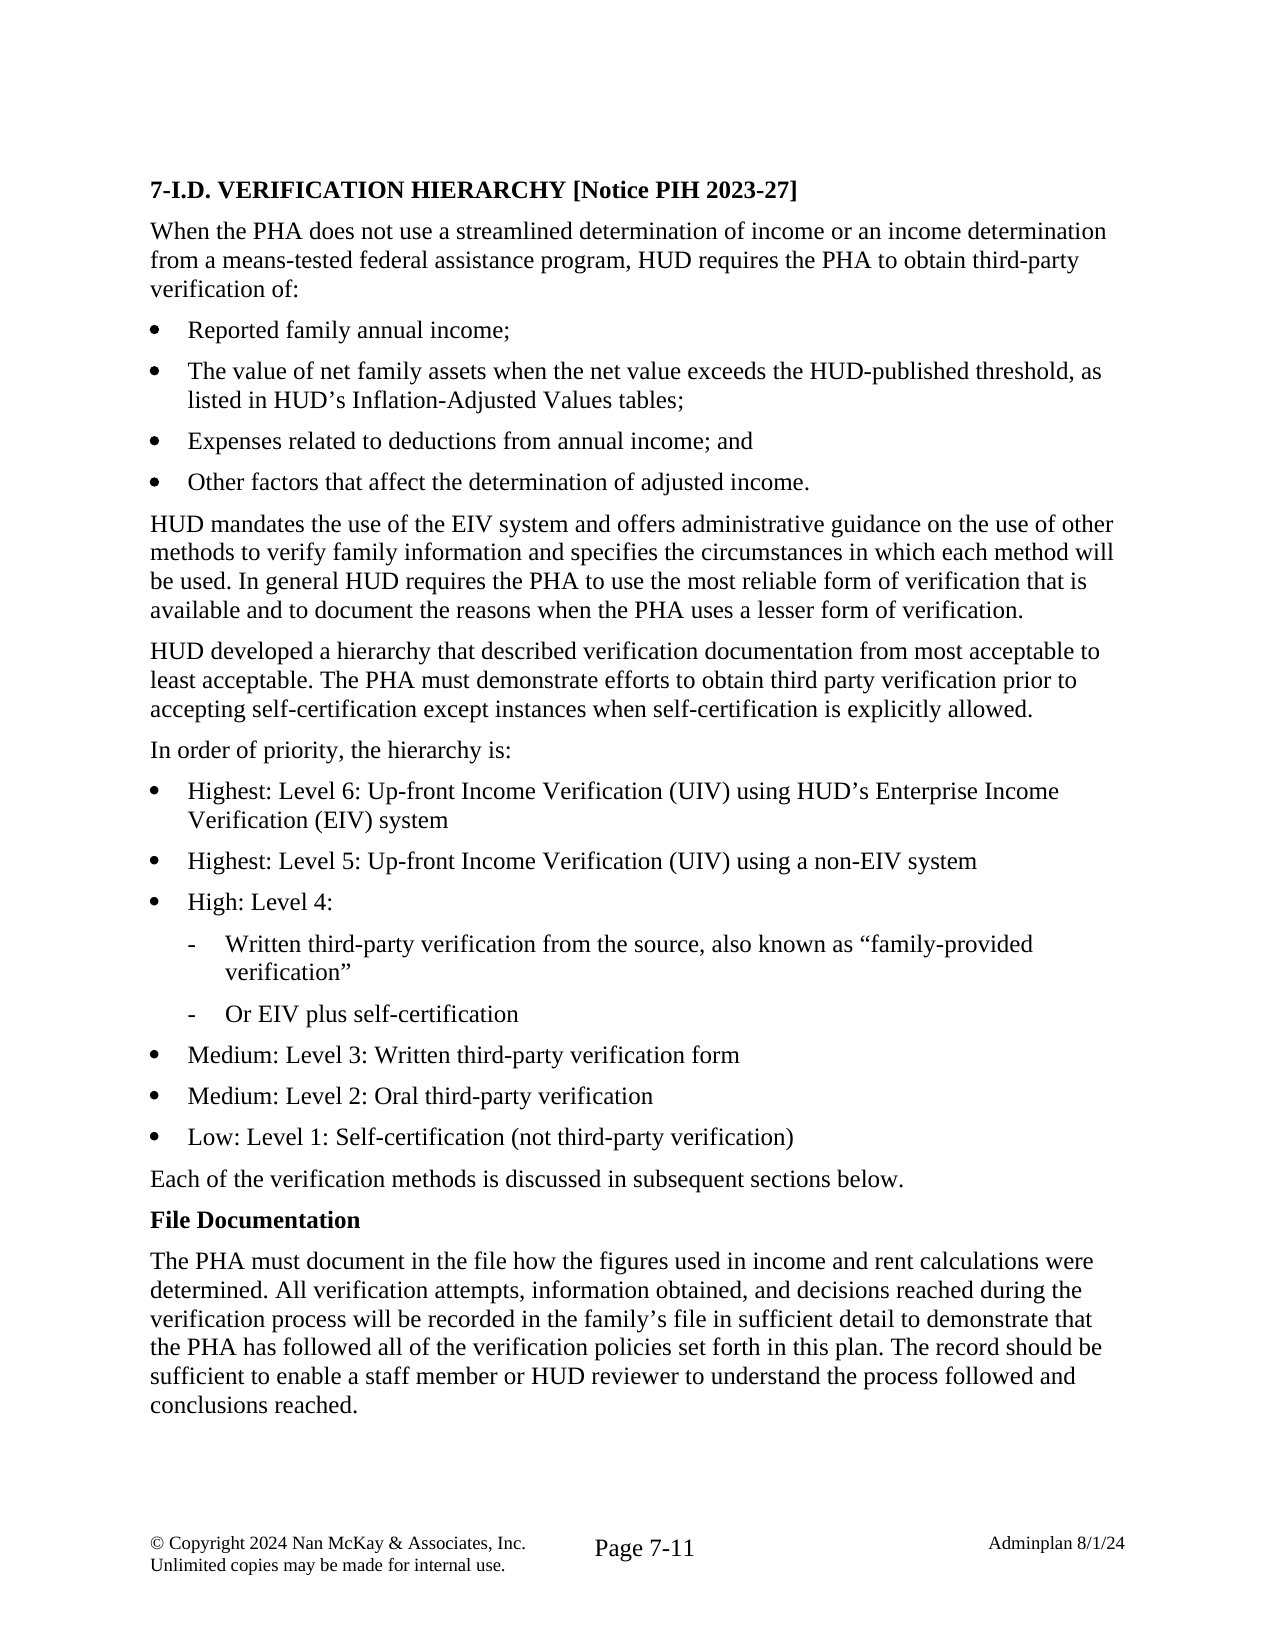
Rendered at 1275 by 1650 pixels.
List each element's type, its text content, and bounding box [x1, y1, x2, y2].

list Medium: Level 3: Written third-party verification form [150, 1040, 1125, 1069]
list Highest: Level 5: Up-front Income Verification (UIV) using a non-EIV system [150, 846, 1125, 875]
list Highest: Level 6: Up-front Income Verification (UIV) using HUD’s Enterprise Income Verification (EIV) system [150, 776, 1125, 834]
list Reported family annual income; [150, 315, 1125, 344]
text When the PHA does not use a streamlined determination of income or an income determination from a means-tested federal assistance program, HUD requires the PHA to obtain third-party verification of: [150, 216, 1125, 302]
text Each of the verification methods is discussed in subsequent sections below. [150, 1164, 1125, 1192]
list The value of net family assets when the net value exceeds the HUD-published threshold, as listed in HUD’s Inflation-Adjusted Values tables; [150, 356, 1125, 414]
list Other factors that affect the determination of adjusted income. [150, 467, 1125, 496]
text The PHA must document in the file how the figures used in income and rent calculations were determined. All verification attempts, information obtained, and decisions reached during the verification process will be recorded in the family’s file in sufficient detail to demonstrate that the PHA has followed all of the verification policies set forth in this plan. The record should be sufficient to enable a staff member or HUD reviewer to understand the process followed and conclusions reached. [150, 1246, 1125, 1419]
text HUD developed a hierarchy that described verification documentation from most acceptable to least acceptable. The PHA must demonstrate efforts to obtain third party verification prior to accepting self-certification except instances when self-certification is explicitly allowed. [150, 636, 1125, 722]
text In order of priority, the hierarchy is: [150, 735, 1125, 764]
text 7-I.D. VERIFICATION HIERARCHY [Notice PIH 2023-27] [150, 175, 1125, 204]
list Medium: Level 2: Oral third-party verification [150, 1081, 1125, 1110]
list Or EIV plus self-certification [187, 999, 1125, 1027]
list Low: Level 1: Self-certification (not third-party verification) [150, 1122, 1125, 1151]
list High: Level 4: [150, 887, 1125, 916]
text File Documentation [150, 1205, 1125, 1234]
list Expenses related to deductions from annual income; and [150, 426, 1125, 455]
text HUD mandates the use of the EIV system and offers administrative guidance on the use of other methods to verify family information and specifies the circumstances in which each method will be used. In general HUD requires the PHA to use the most reliable form of verification that is available and to document the reasons when the PHA uses a lesser form of verification. [150, 509, 1125, 624]
list Written third-party verification from the source, also known as “family-provided verification” [187, 929, 1125, 986]
